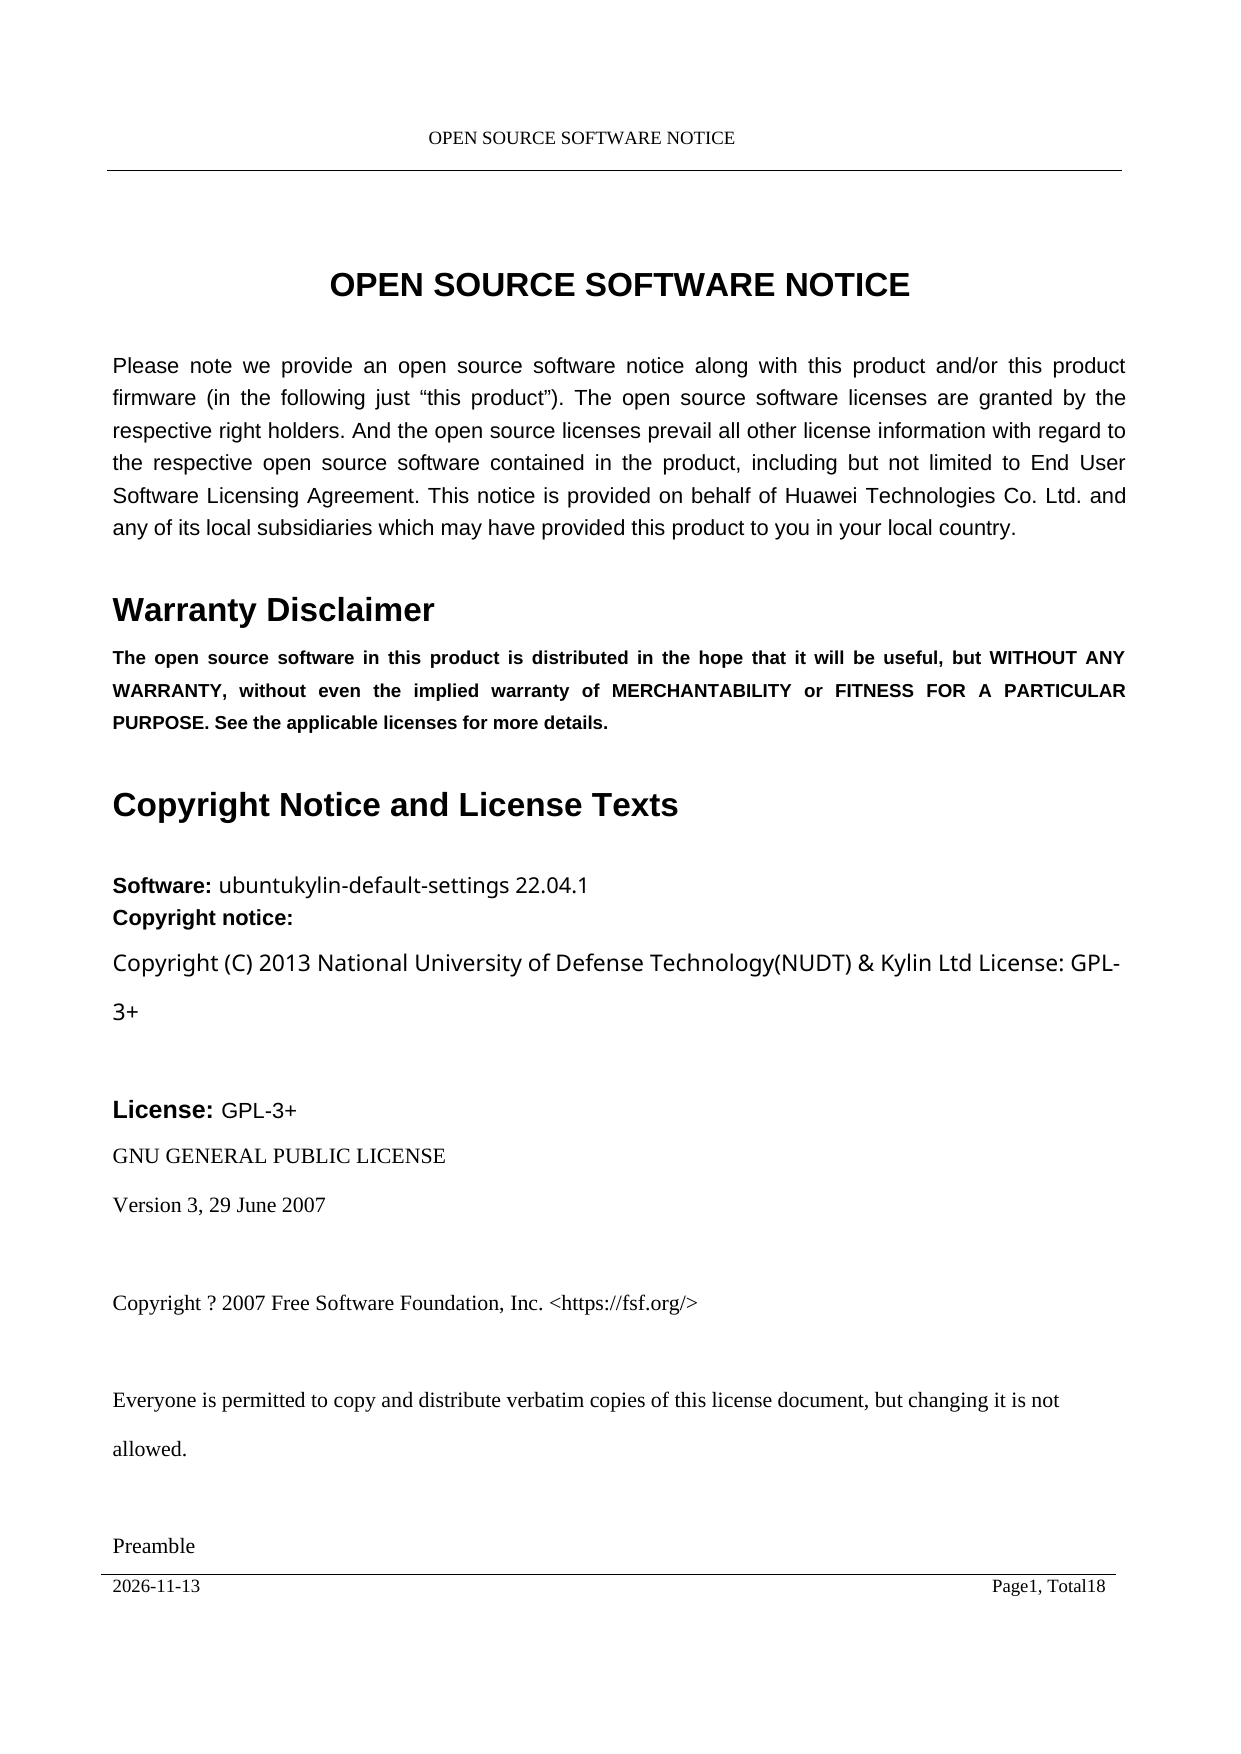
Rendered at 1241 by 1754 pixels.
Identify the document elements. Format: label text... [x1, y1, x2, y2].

text Copyright (C) 2013 National University of Defense Technology(NUDT) & Kylin Ltd License: GPL-3+ [112, 947, 1128, 1077]
text License: GPL-3+ [112, 1093, 1128, 1125]
text The open source software in this product is distributed in the hope that it will be useful, but WITHOUT ANY WARRANTY, without even the implied warranty of MERCHANTABILITY or FITNESS FOR A PARTICULAR PURPOSE. See the applicable licenses for more details. [112, 641, 1128, 739]
text Copyright Notice and License Texts [112, 771, 1128, 836]
text OPEN SOURCE SOFTWARE NOTICE [112, 251, 1128, 316]
text Copyright notice: [112, 901, 1128, 934]
text Software: ubuntukylin-default-settings 22.04.1 [112, 869, 1128, 901]
text Please note we provide an open source software notice along with this product and/or this product firmware (in the following just “this product”). The open source software licenses are granted by the respective right holders. And the open source licenses prevail all other license information with regard to the respective open source software contained in the product, including but not limited to End User Software Licensing Agreement. This notice is provided on behalf of Huawei Technologies Co. Ltd. and any of its local subsidiaries which may have provided this product to you in your local country. [112, 349, 1128, 544]
text Warranty Disclaimer [112, 576, 1128, 641]
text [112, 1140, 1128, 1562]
